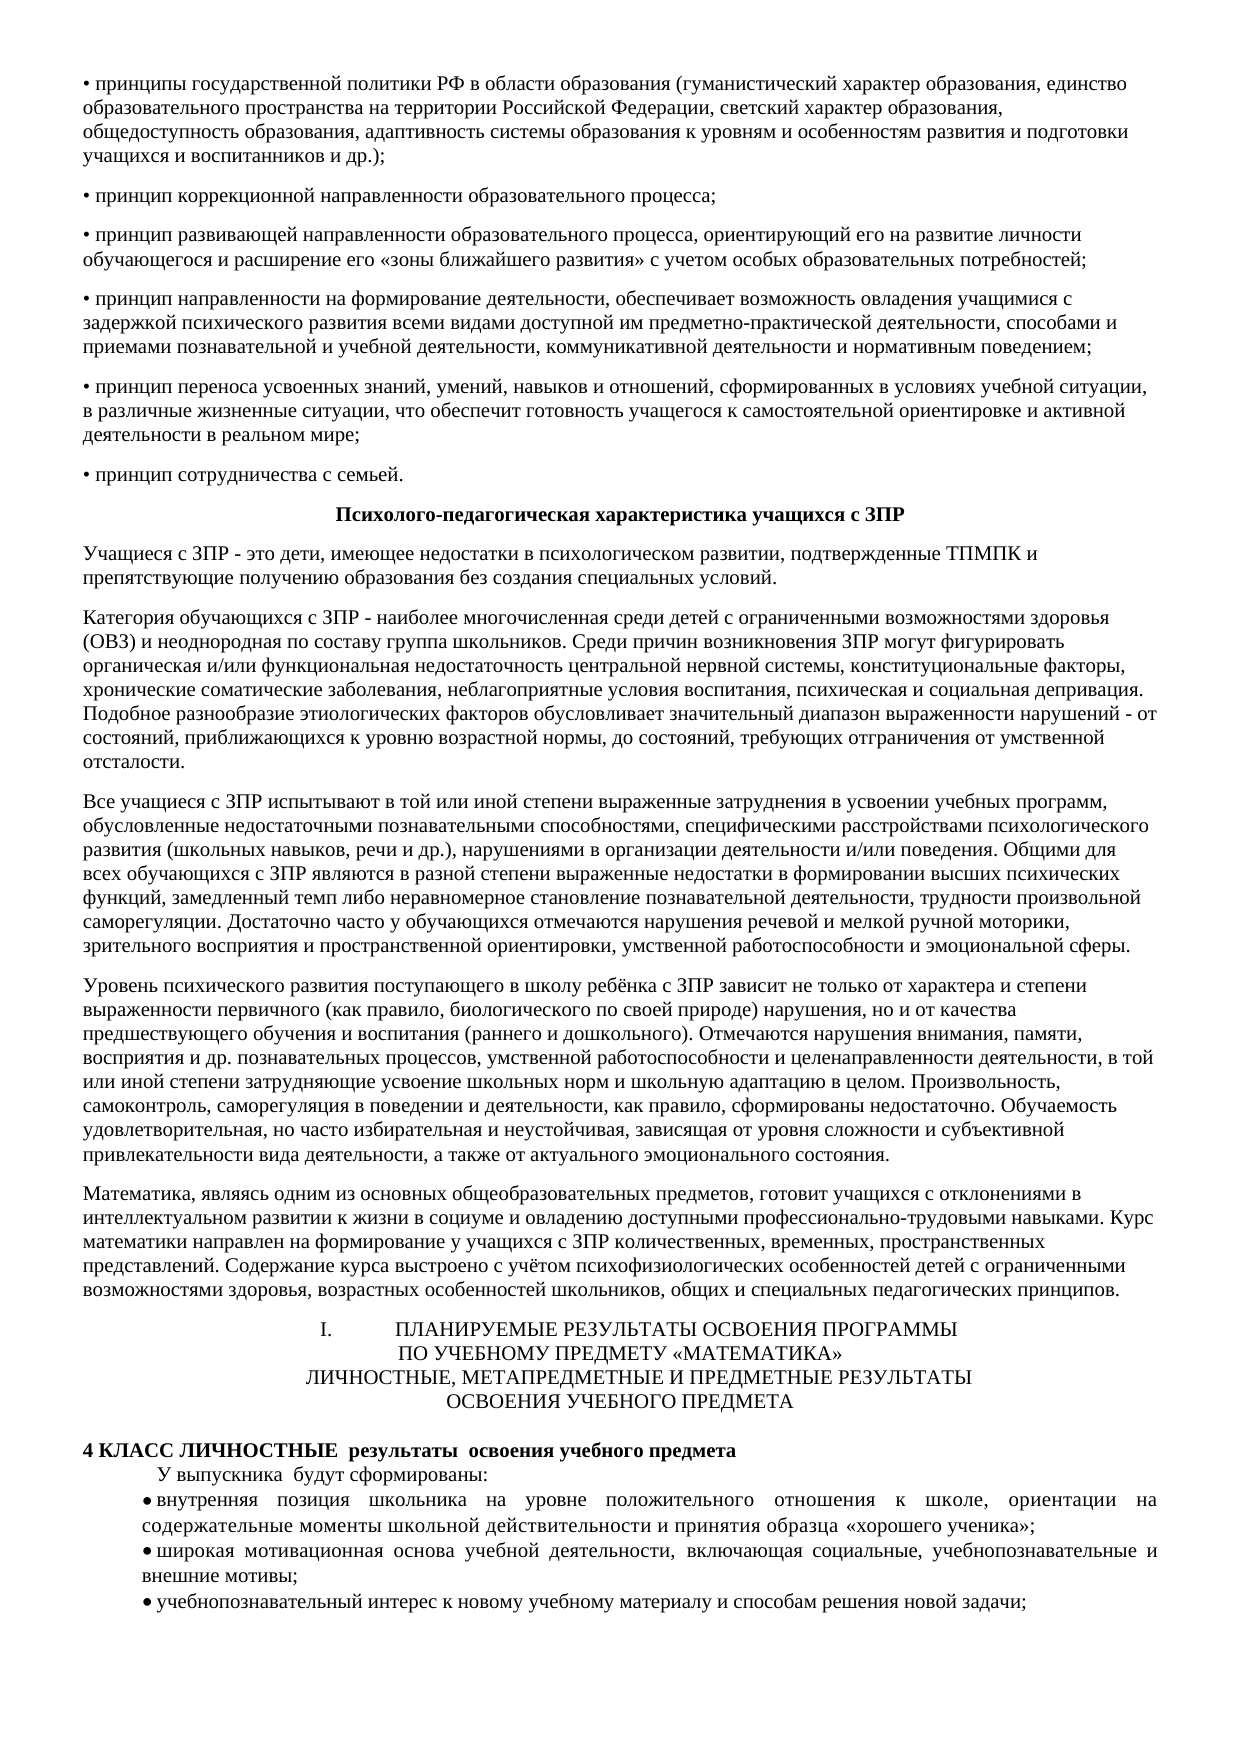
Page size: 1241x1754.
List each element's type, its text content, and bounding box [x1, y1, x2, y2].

text • принцип направленности на формирование деятельности, обеспечивает возможность овладения учащимися с задержкой психического развития всеми видами доступной им предметно-практической деятельности, способами и приемами познавательной и учебной деятельности, коммуникативной деятельности и нормативным поведением; [83, 286, 1157, 358]
list учебно­познавательный интерес к новому учебному материалу и способам решения новой задачи; [142, 1587, 1157, 1614]
text ОСВОЕНИЯ УЧЕБНОГО ПРЕДМЕТА [83, 1389, 1157, 1413]
text У выпускника будут сформированы: [156, 1462, 1157, 1486]
list широкая мотивационная основа учебной деятельности, включающая социальные, учебно­познавательные и внешние мотивы; [142, 1537, 1157, 1587]
text • принцип переноса усвоенных знаний, умений, навыков и отношений, сформированных в условиях учебной ситуации, в различные жизненные ситуации, что обеспечит готовность учащегося к самостоятельной ориентировке и активной деятельности в реальном мире; [83, 374, 1157, 446]
list внутренняя позиция школьника на уровне положительного отношения к школе, ориентации на содержательные моменты школьной действительности и принятия образца «хорошего ученика»; [142, 1486, 1157, 1537]
text • принцип сотрудничества с семьей. [83, 462, 1157, 486]
text по учебному ПРЕДМЕТУ «Математика» [83, 1341, 1157, 1365]
text Уровень психического развития поступающего в школу ребёнка с ЗПР зависит не только от характера и степени выраженности первичного (как правило, биологического по своей природе) нарушения, но и от качества предшествующего обучения и воспитания (раннего и дошкольного). Отмечаются нарушения внимания, памяти, восприятия и др. познавательных процессов, умственной работоспособности и целенаправленности деятельности, в той или иной степени затрудняющие усвоение школьных норм и школьную адаптацию в целом. Произвольность, самоконтроль, саморегуляция в поведении и деятельности, как правило, сформированы недостаточно. Обучаемость удовлетворительная, но часто избирательная и неустойчивая, зависящая от уровня сложности и субъективной привлекательности вида деятельности, а также от актуального эмоционального состояния. [83, 973, 1157, 1166]
text • принципы государственной политики РФ в области образования (гуманистический характер образования, единство образовательного пространства на территории Российской Федерации, светский характер образования, общедоступность образования, адаптивность системы образования к уровням и особенностям развития и подготовки учащихся и воспитанников и др.); [83, 71, 1157, 167]
text Учащиеся с ЗПР - это дети, имеющее недостатки в психологическом развитии, подтвержденные ТПМПК и препятствующие получению образования без создания специальных условий. [83, 541, 1157, 589]
list ПЛАНИРУЕМЫЕ РЕЗУЛЬТАТЫ освоения программы [120, 1317, 1157, 1341]
text Психолого-педагогическая характеристика учащихся с ЗПР [83, 501, 1157, 526]
list ЛИЧНОСТНЫЕ, МЕТАПРЕДМЕТНЫЕ И ПРЕДМЕТНЫЕ РЕЗУЛЬТАТЫ [120, 1365, 1157, 1389]
text • принцип развивающей направленности образовательного процесса, ориентирующий его на развитие личности обучающегося и расширение его «зоны ближайшего развития» с учетом особых образовательных потребностей; [83, 222, 1157, 271]
text • принцип коррекционной направленности образовательного процесса; [83, 183, 1157, 207]
text 4 класс ЛИЧНОСТНЫЕ результаты освоения учебного предмета [83, 1438, 1157, 1462]
text Все учащиеся с ЗПР испытывают в той или иной степени выраженные затруднения в усвоении учебных программ, обусловленные недостаточными познавательными способностями, специфическими расстройствами психологического развития (школьных навыков, речи и др.), нарушениями в организации деятельности и/или поведения. Общими для всех обучающихся с ЗПР являются в разной степени выраженные недостатки в формировании высших психических функций, замедленный темп либо неравномерное становление познавательной деятельности, трудности произвольной саморегуляции. Достаточно часто у обучающихся отмечаются нарушения речевой и мелкой ручной моторики, зрительного восприятия и пространственной ориентировки, умственной работоспособности и эмоциональной сферы. [83, 789, 1157, 957]
text Категория обучающихся с ЗПР - наиболее многочисленная среди детей с ограниченными возможностями здоровья (ОВЗ) и неоднородная по составу группа школьников. Среди причин возникновения ЗПР могут фигурировать органическая и/или функциональная недостаточность центральной нервной системы, конституциональные факторы, хронические соматические заболевания, неблагоприятные условия воспитания, психическая и социальная депривация. Подобное разнообразие этиологических факторов обусловливает значительный диапазон выраженности нарушений - от состояний, приближающихся к уровню возрастной нормы, до состояний, требующих отграничения от умственной отсталости. [83, 605, 1157, 773]
text Математика, являясь одним из основных общеобразовательных предметов, готовит учащихся с отклонениями в интеллектуальном развитии к жизни в социуме и овладению доступными профессионально-трудовыми навыками. Курс математики направлен на формирование у учащихся с ЗПР количественных, временных, пространственных представлений. Содержание курса выстроено с учётом психофизиологических особенностей детей с ограниченными возможностями здоровья, возрастных особенностей школьников, общих и специальных педагогических принципов. [83, 1181, 1157, 1301]
